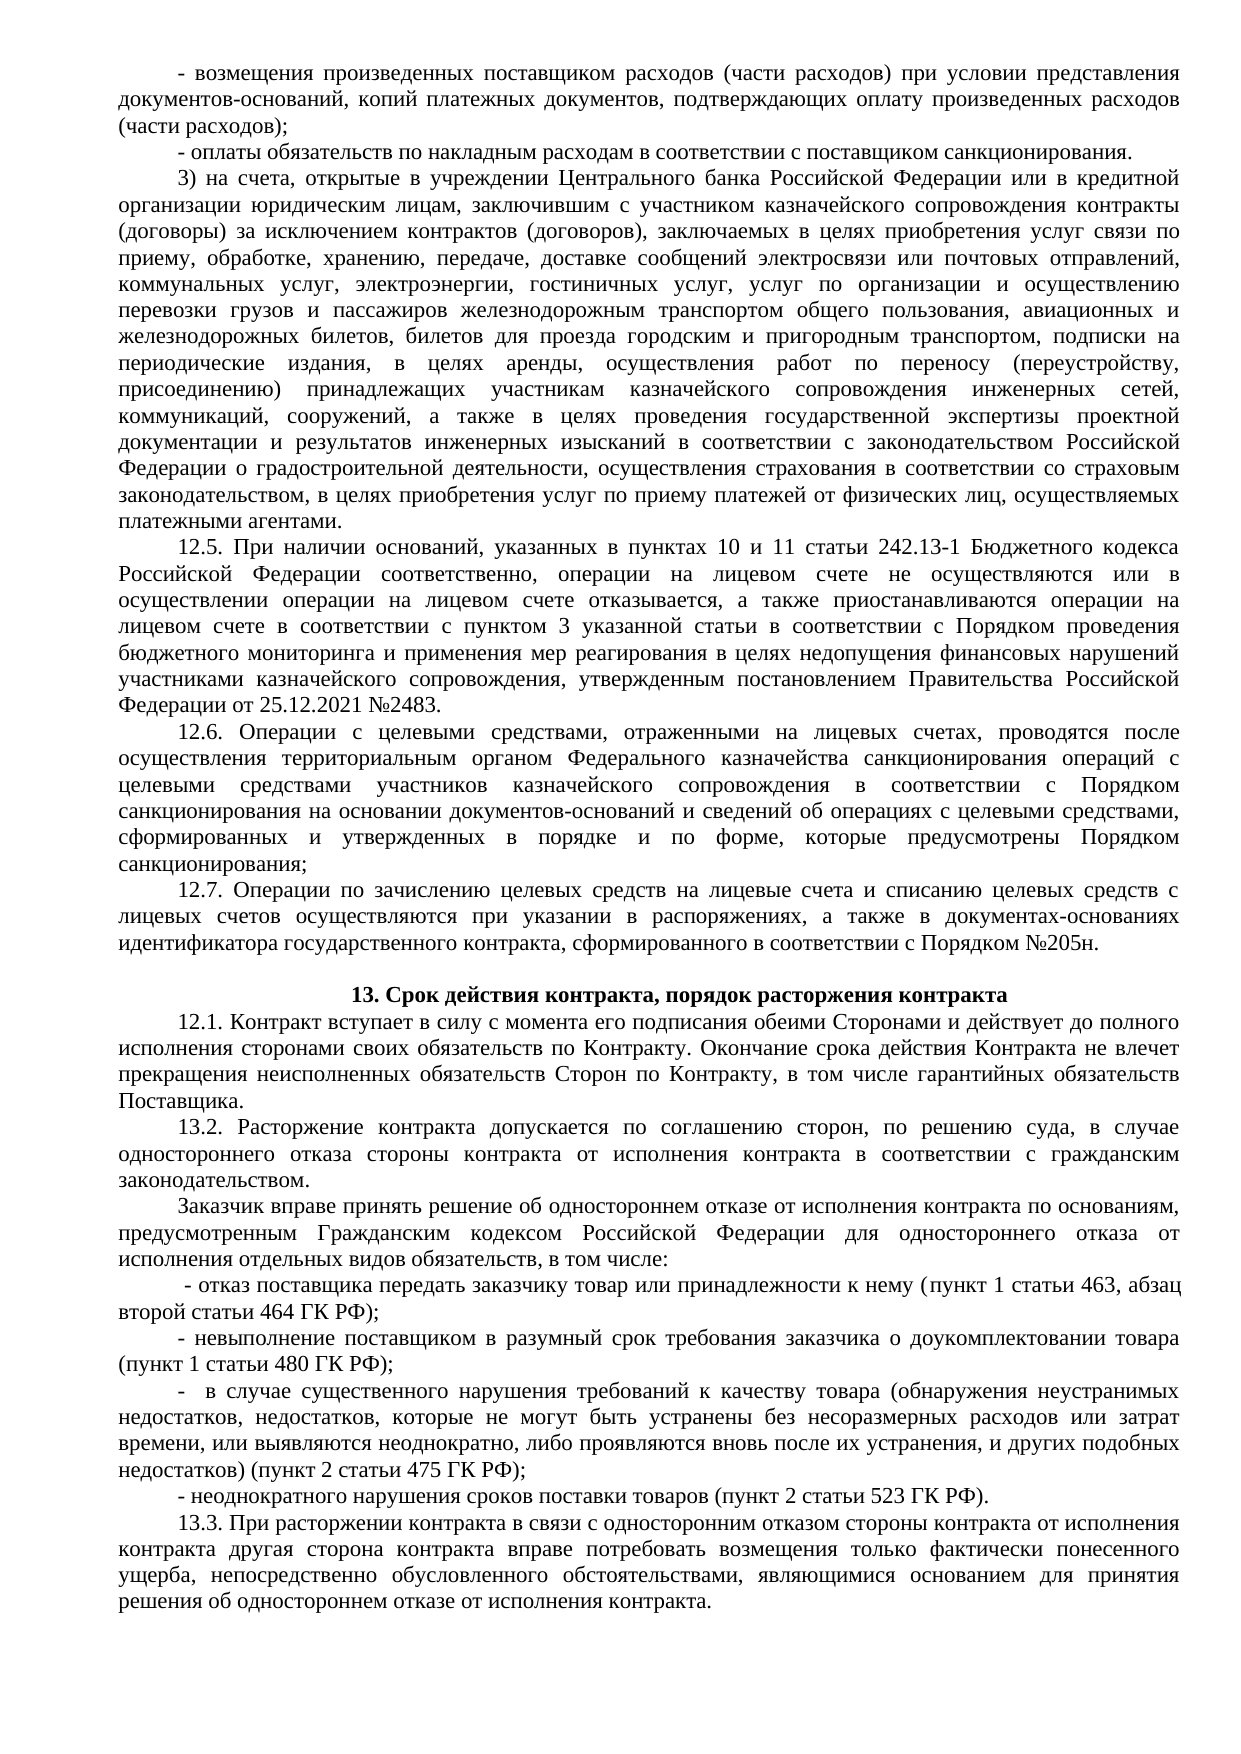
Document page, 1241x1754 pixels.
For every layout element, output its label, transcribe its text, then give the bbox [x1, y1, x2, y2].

text 12.5. При наличии оснований, указанных в пунктах 10 и 11 статьи 242.13-1 Бюджетного кодекса Российской Федерации соответственно, операции на лицевом счете не осуществляются или в осуществлении операции на лицевом счете отказывается, а также приостанавливаются операции на лицевом счете в соответствии с пунктом 3 указанной статьи в соответствии с Порядком проведения бюджетного мониторинга и применения мер реагирования в целях недопущения финансовых нарушений участниками казначейского сопровождения, утвержденным постановлением Правительства Российской Федерации от 25.12.2021 №2483. [118, 533, 1181, 718]
text 12.1. Контракт вступает в силу с момента его подписания обеими Сторонами и действует до полного исполнения сторонами своих обязательств по Контракту. Окончание срока действия Контракта не влечет прекращения неисполненных обязательств Сторон по Контракту, в том числе гарантийных обязательств Поставщика. [118, 1008, 1181, 1113]
text 13. Срок действия контракта, порядок расторжения контракта [118, 981, 1181, 1008]
text 3) на счета, открытые в учреждении Центрального банка Российской Федерации или в кредитной организации юридическим лицам, заключившим с участником казначейского сопровождения контракты (договоры) за исключением контрактов (договоров), заключаемых в целях приобретения услуг связи по приему, обработке, хранению, передаче, доставке сообщений электросвязи или почтовых отправлений, коммунальных услуг, электроэнергии, гостиничных услуг, услуг по организации и осуществлению перевозки грузов и пассажиров железнодорожным транспортом общего пользования, авиационных и железнодорожных билетов, билетов для проезда городским и пригородным транспортом, подписки на периодические издания, в целях аренды, осуществления работ по переносу (переустройству, присоединению) принадлежащих участникам казначейского сопровождения инженерных сетей, коммуникаций, сооружений, а также в целях проведения государственной экспертизы проектной документации и результатов инженерных изысканий в соответствии с законодательством Российской Федерации о градостроительной деятельности, осуществления страхования в соответствии со страховым законодательством, в целях приобретения услуг по приему платежей от физических лиц, осуществляемых платежными агентами. [118, 164, 1181, 533]
text 12.6. Операции с целевыми средствами, отраженными на лицевых счетах, проводятся после осуществления территориальным органом Федерального казначейства санкционирования операций с целевыми средствами участников казначейского сопровождения в соответствии с Порядком санкционирования на основании документов-оснований и сведений об операциях с целевыми средствами, сформированных и утвержденных в порядке и по форме, которые предусмотрены Порядком санкционирования; [118, 718, 1181, 876]
text 13.3. При расторжении контракта в связи с односторонним отказом стороны контракта от исполнения контракта другая сторона контракта вправе потребовать возмещения только фактически понесенного ущерба, непосредственно обусловленного обстоятельствами, являющимися основанием для принятия решения об одностороннем отказе от исполнения контракта. [118, 1508, 1181, 1614]
text - возмещения произведенных поставщиком расходов (части расходов) при условии представления документов-оснований, копий платежных документов, подтверждающих оплату произведенных расходов (части расходов); [118, 59, 1181, 138]
text - в случае существенного нарушения требований к качеству товара (обнаружения неустранимых недостатков, недостатков, которые не могут быть устранены без несоразмерных расходов или затрат времени, или выявляются неоднократно, либо проявляются вновь после их устранения, и других подобных недостатков) (пункт 2 статьи 475 ГК РФ); [118, 1377, 1181, 1482]
text - оплаты обязательств по накладным расходам в соответствии с поставщиком санкционирования. [118, 138, 1181, 164]
text - отказ поставщика передать заказчику товар или принадлежности к нему (пункт 1 статьи 463, абзац второй статьи 464 ГК РФ); [118, 1271, 1181, 1324]
text - невыполнение поставщиком в разумный срок требования заказчика о доукомплектовании товара (пункт 1 статьи 480 ГК РФ); [118, 1324, 1181, 1377]
text - неоднократного нарушения сроков поставки товаров (пункт 2 статьи 523 ГК РФ). [118, 1482, 1181, 1508]
text Заказчик вправе принять решение об одностороннем отказе от исполнения контракта по основаниям, предусмотренным Гражданским кодексом Российской Федерации для одностороннего отказа от исполнения отдельных видов обязательств, в том числе: [118, 1192, 1181, 1271]
text 12.7. Операции по зачислению целевых средств на лицевые счета и списанию целевых средств с лицевых счетов осуществляются при указании в распоряжениях, а также в документах-основаниях идентификатора государственного контракта, сформированного в соответствии с Порядком №205н. [118, 876, 1181, 955]
text 13.2. Расторжение контракта допускается по соглашению сторон, по решению суда, в случае одностороннего отказа стороны контракта от исполнения контракта в соответствии с гражданским законодательством. [118, 1113, 1181, 1192]
